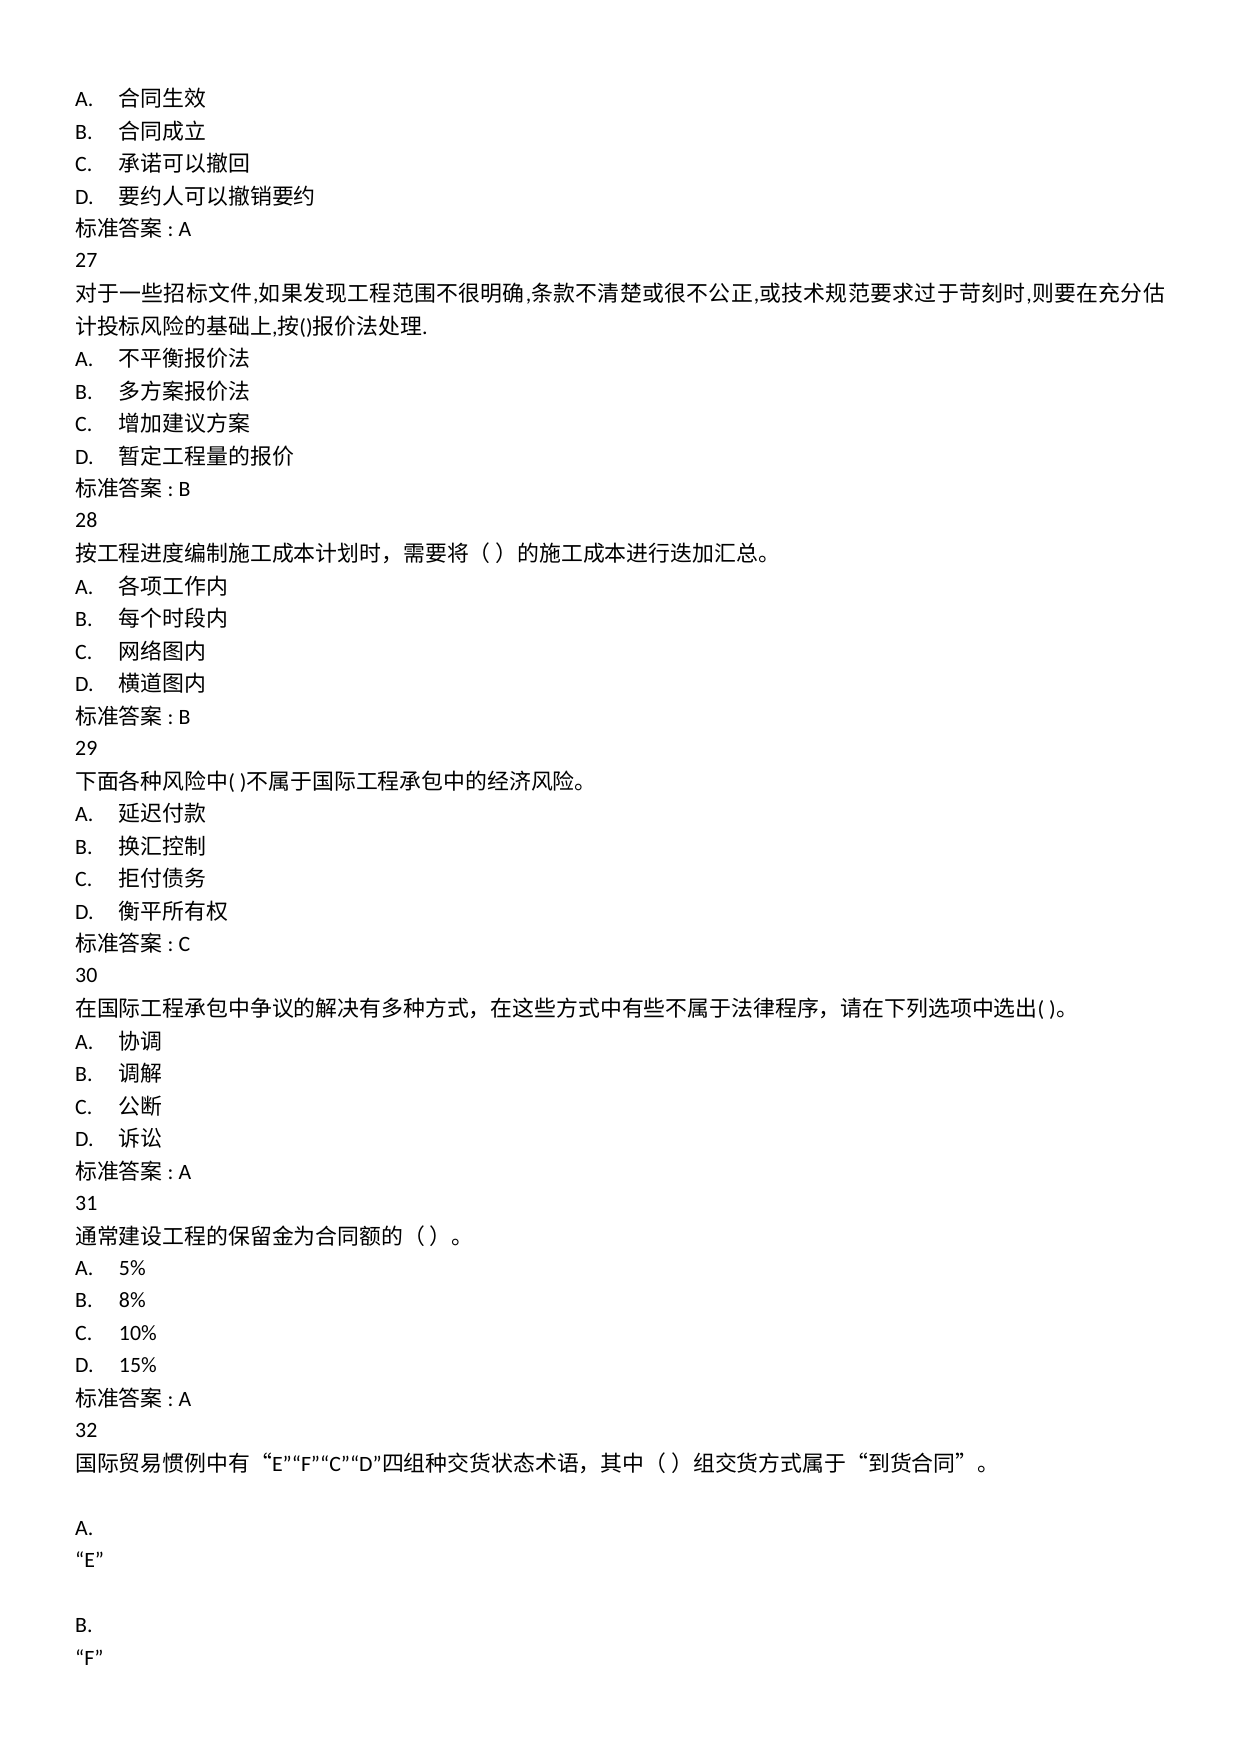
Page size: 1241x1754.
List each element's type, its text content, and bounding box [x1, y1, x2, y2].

text A. 合同生效 [75, 81, 1165, 113]
text “F” [75, 1641, 1165, 1673]
text D. 暂定工程量的报价 [75, 438, 1165, 471]
text B. [75, 1608, 1165, 1641]
text “E” [75, 1543, 1165, 1576]
text B. 每个时段内 [75, 601, 1165, 633]
text 31 [75, 1186, 1165, 1218]
text D. 15% [75, 1348, 1165, 1381]
text 对于一些招标文件,如果发现工程范围不很明确,条款不清楚或很不公正,或技术规范要求过于苛刻时,则要在充分估计投标风险的基础上,按()报价法处理. [75, 276, 1165, 341]
text 下面各种风险中( )不属于国际工程承包中的经济风险。 [75, 763, 1165, 796]
text A. 不平衡报价法 [75, 341, 1165, 373]
text A. 协调 [75, 1023, 1165, 1056]
text B. 换汇控制 [75, 828, 1165, 861]
text B. 合同成立 [75, 113, 1165, 146]
text C. 增加建议方案 [75, 406, 1165, 438]
text B. 调解 [75, 1056, 1165, 1088]
text 标准答案 : A [75, 211, 1165, 243]
text A. [75, 1511, 1165, 1543]
text B. 8% [75, 1283, 1165, 1316]
text C. 公断 [75, 1088, 1165, 1121]
text 28 [75, 503, 1165, 536]
text D. 要约人可以撤销要约 [75, 178, 1165, 211]
text 标准答案 : A [75, 1381, 1165, 1413]
text D. 诉讼 [75, 1121, 1165, 1153]
text 按工程进度编制施工成本计划时，需要将（ ）的施工成本进行迭加汇总。 [75, 536, 1165, 568]
text D. 横道图内 [75, 666, 1165, 698]
text 标准答案 : A [75, 1153, 1165, 1186]
text 在国际工程承包中争议的解决有多种方式，在这些方式中有些不属于法律程序，请在下列选项中选出( )。 [75, 991, 1165, 1023]
text 29 [75, 731, 1165, 763]
text 标准答案 : C [75, 926, 1165, 958]
text 标准答案 : B [75, 471, 1165, 503]
text C. 拒付债务 [75, 861, 1165, 893]
text C. 承诺可以撤回 [75, 146, 1165, 178]
text 通常建设工程的保留金为合同额的（ ）。 [75, 1218, 1165, 1251]
text 标准答案 : B [75, 698, 1165, 731]
text 30 [75, 958, 1165, 991]
text A. 各项工作内 [75, 568, 1165, 601]
text D. 衡平所有权 [75, 893, 1165, 926]
text B. 多方案报价法 [75, 373, 1165, 406]
text C. 10% [75, 1316, 1165, 1348]
text A. 5% [75, 1251, 1165, 1283]
text 国际贸易惯例中有“E”“F”“C”“D”四组种交货状态术语，其中（ ）组交货方式属于“到货合同”。 [75, 1446, 1165, 1478]
text 27 [75, 243, 1165, 276]
text A. 延迟付款 [75, 796, 1165, 828]
text C. 网络图内 [75, 633, 1165, 666]
text 32 [75, 1413, 1165, 1446]
